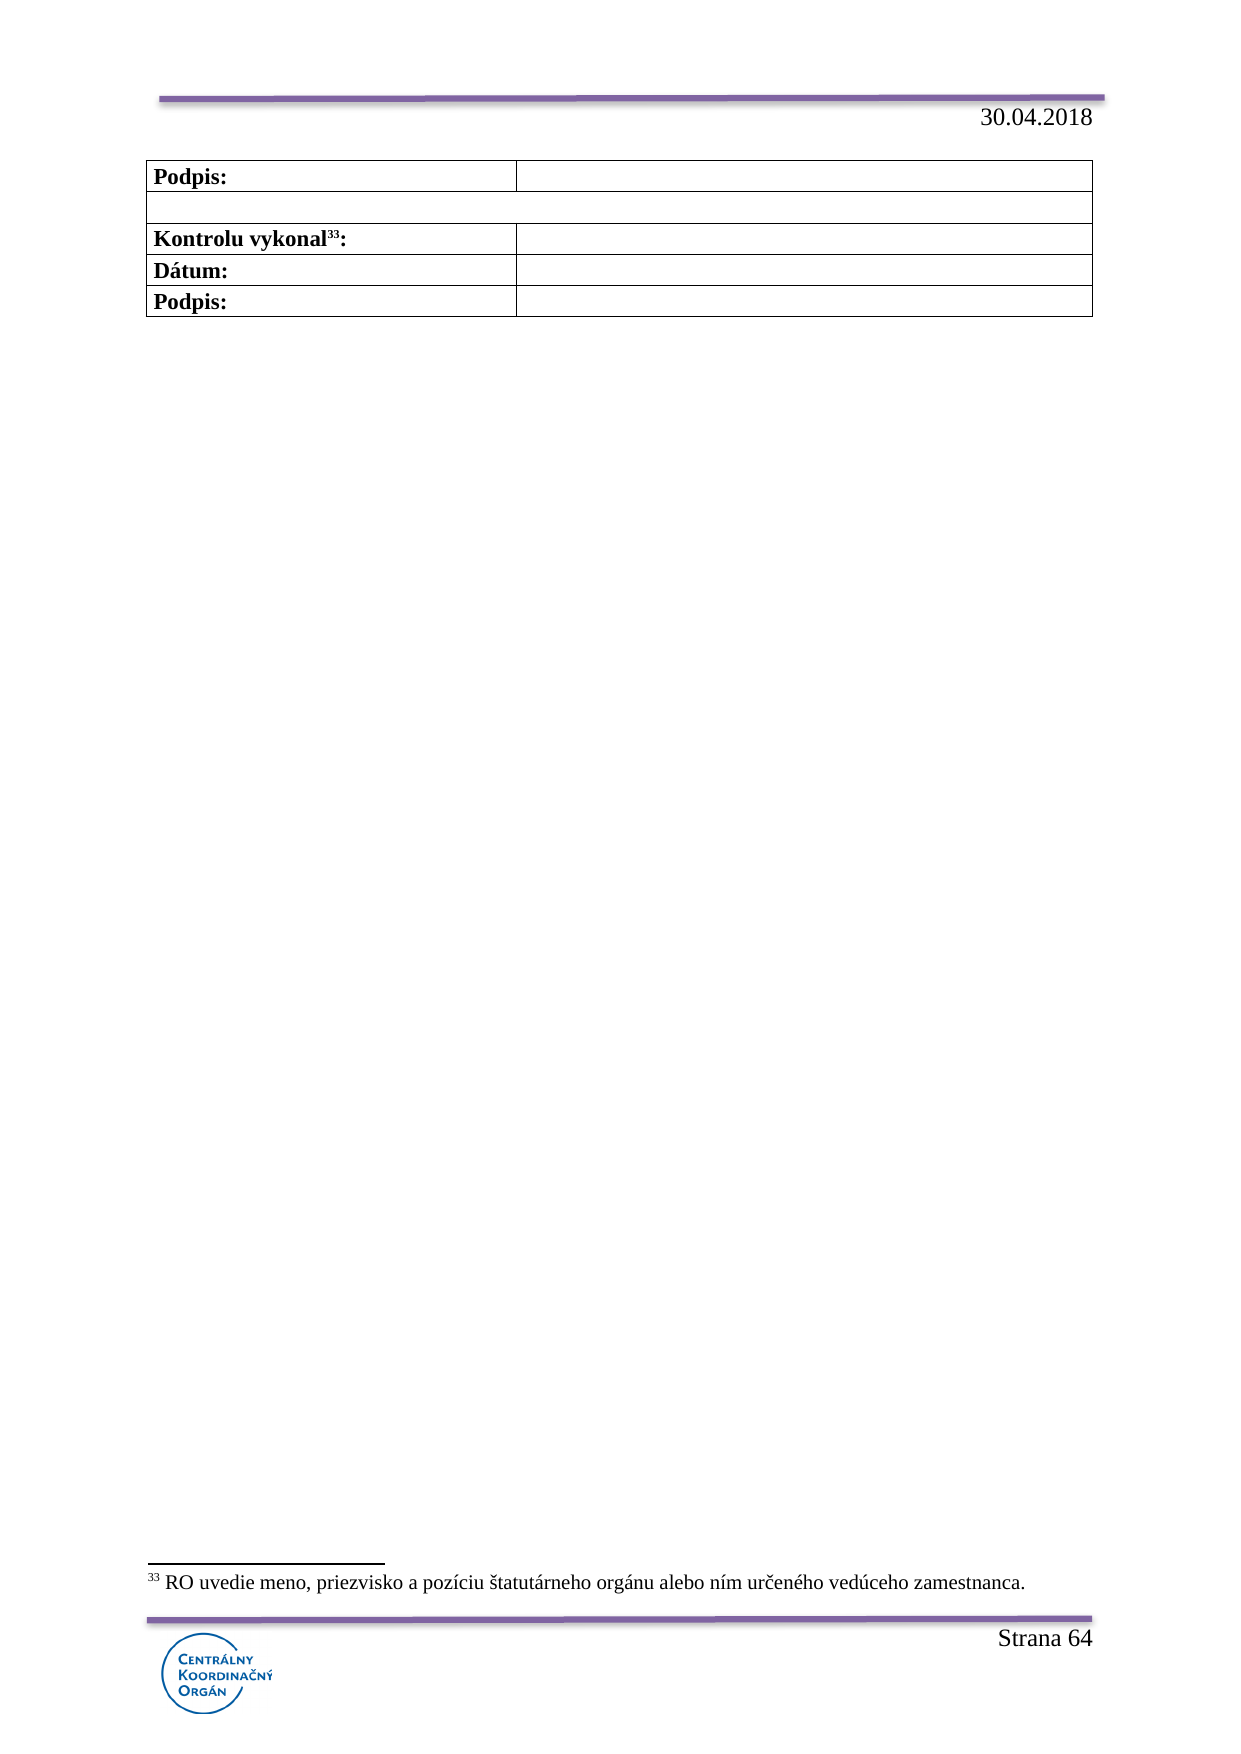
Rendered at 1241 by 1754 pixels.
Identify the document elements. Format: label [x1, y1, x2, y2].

picture [159, 1631, 272, 1713]
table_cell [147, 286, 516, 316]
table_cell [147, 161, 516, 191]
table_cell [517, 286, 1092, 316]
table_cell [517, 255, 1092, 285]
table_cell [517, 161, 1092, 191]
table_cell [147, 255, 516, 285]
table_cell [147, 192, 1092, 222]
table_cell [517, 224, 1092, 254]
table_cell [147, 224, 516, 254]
